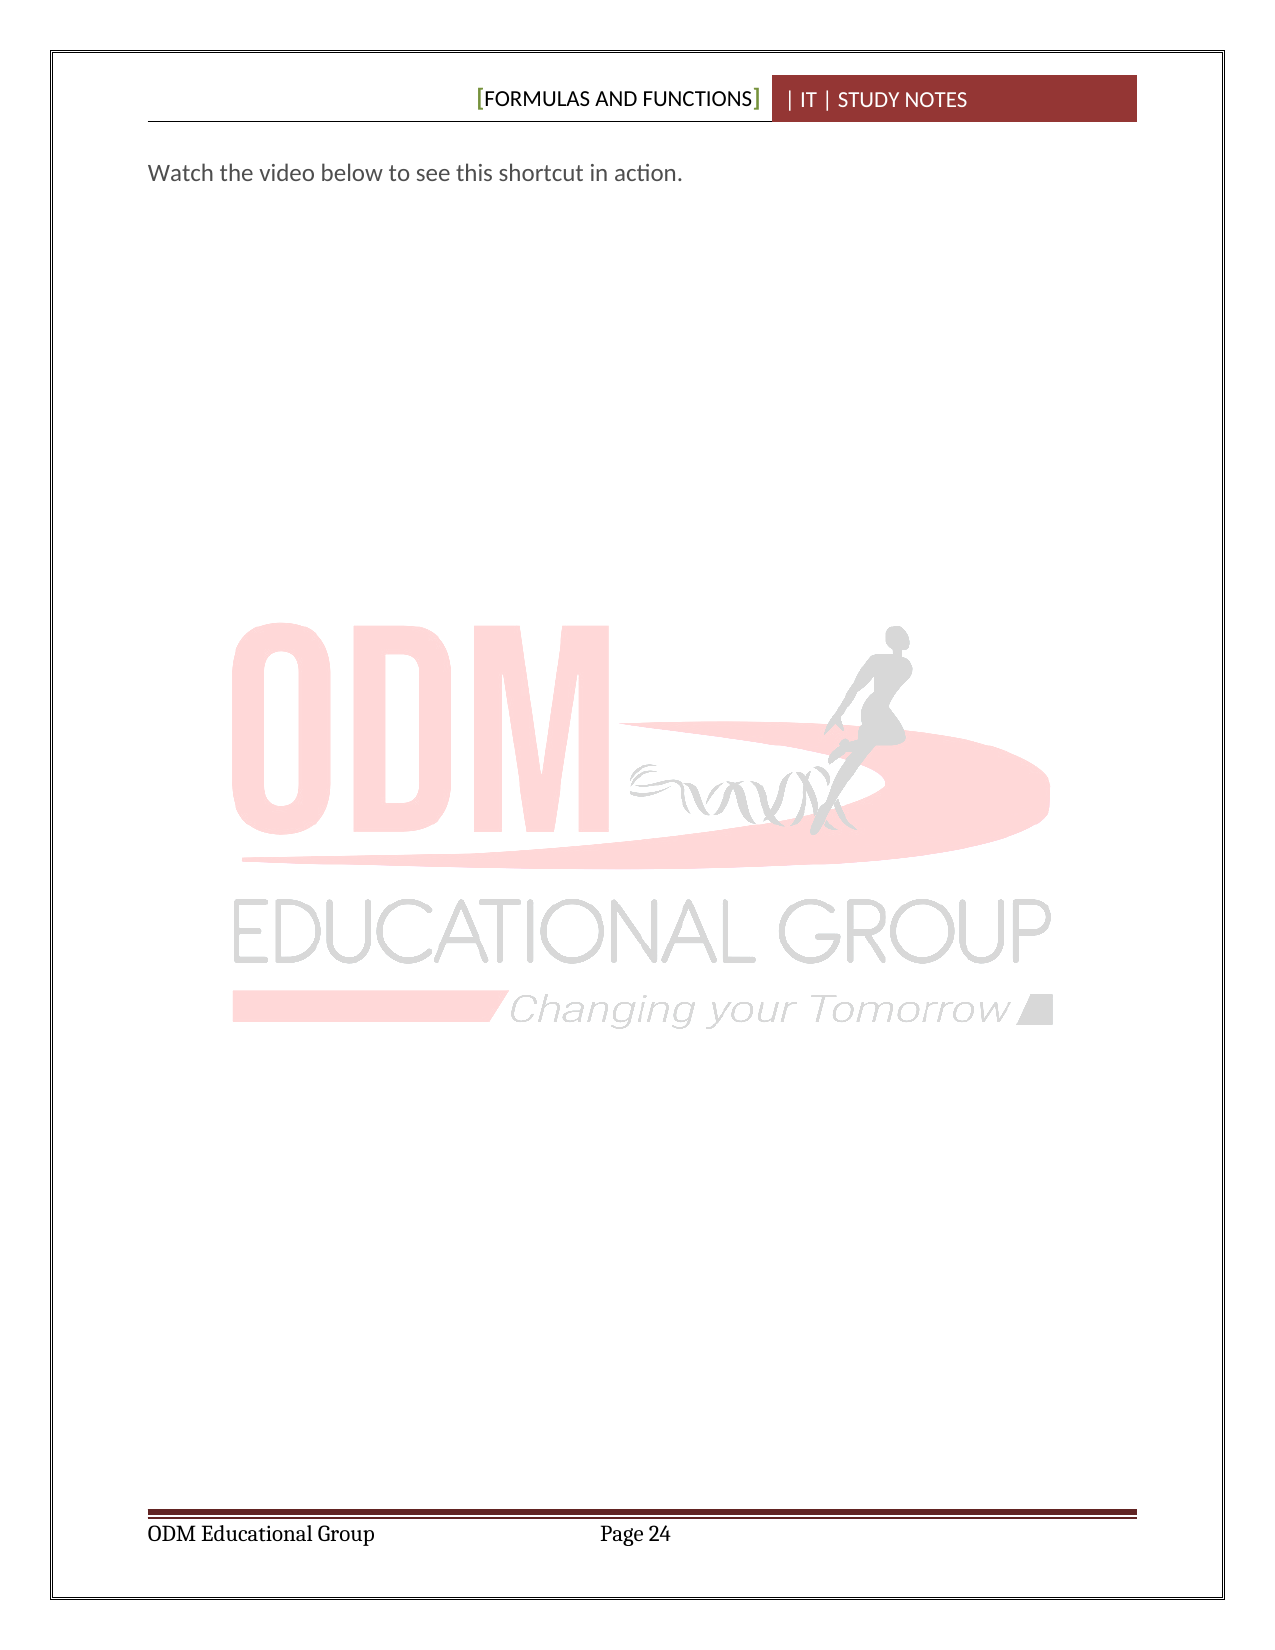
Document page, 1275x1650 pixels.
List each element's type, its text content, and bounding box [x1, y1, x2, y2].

text Watch the video below to see this shortcut in action. [148, 150, 1137, 187]
